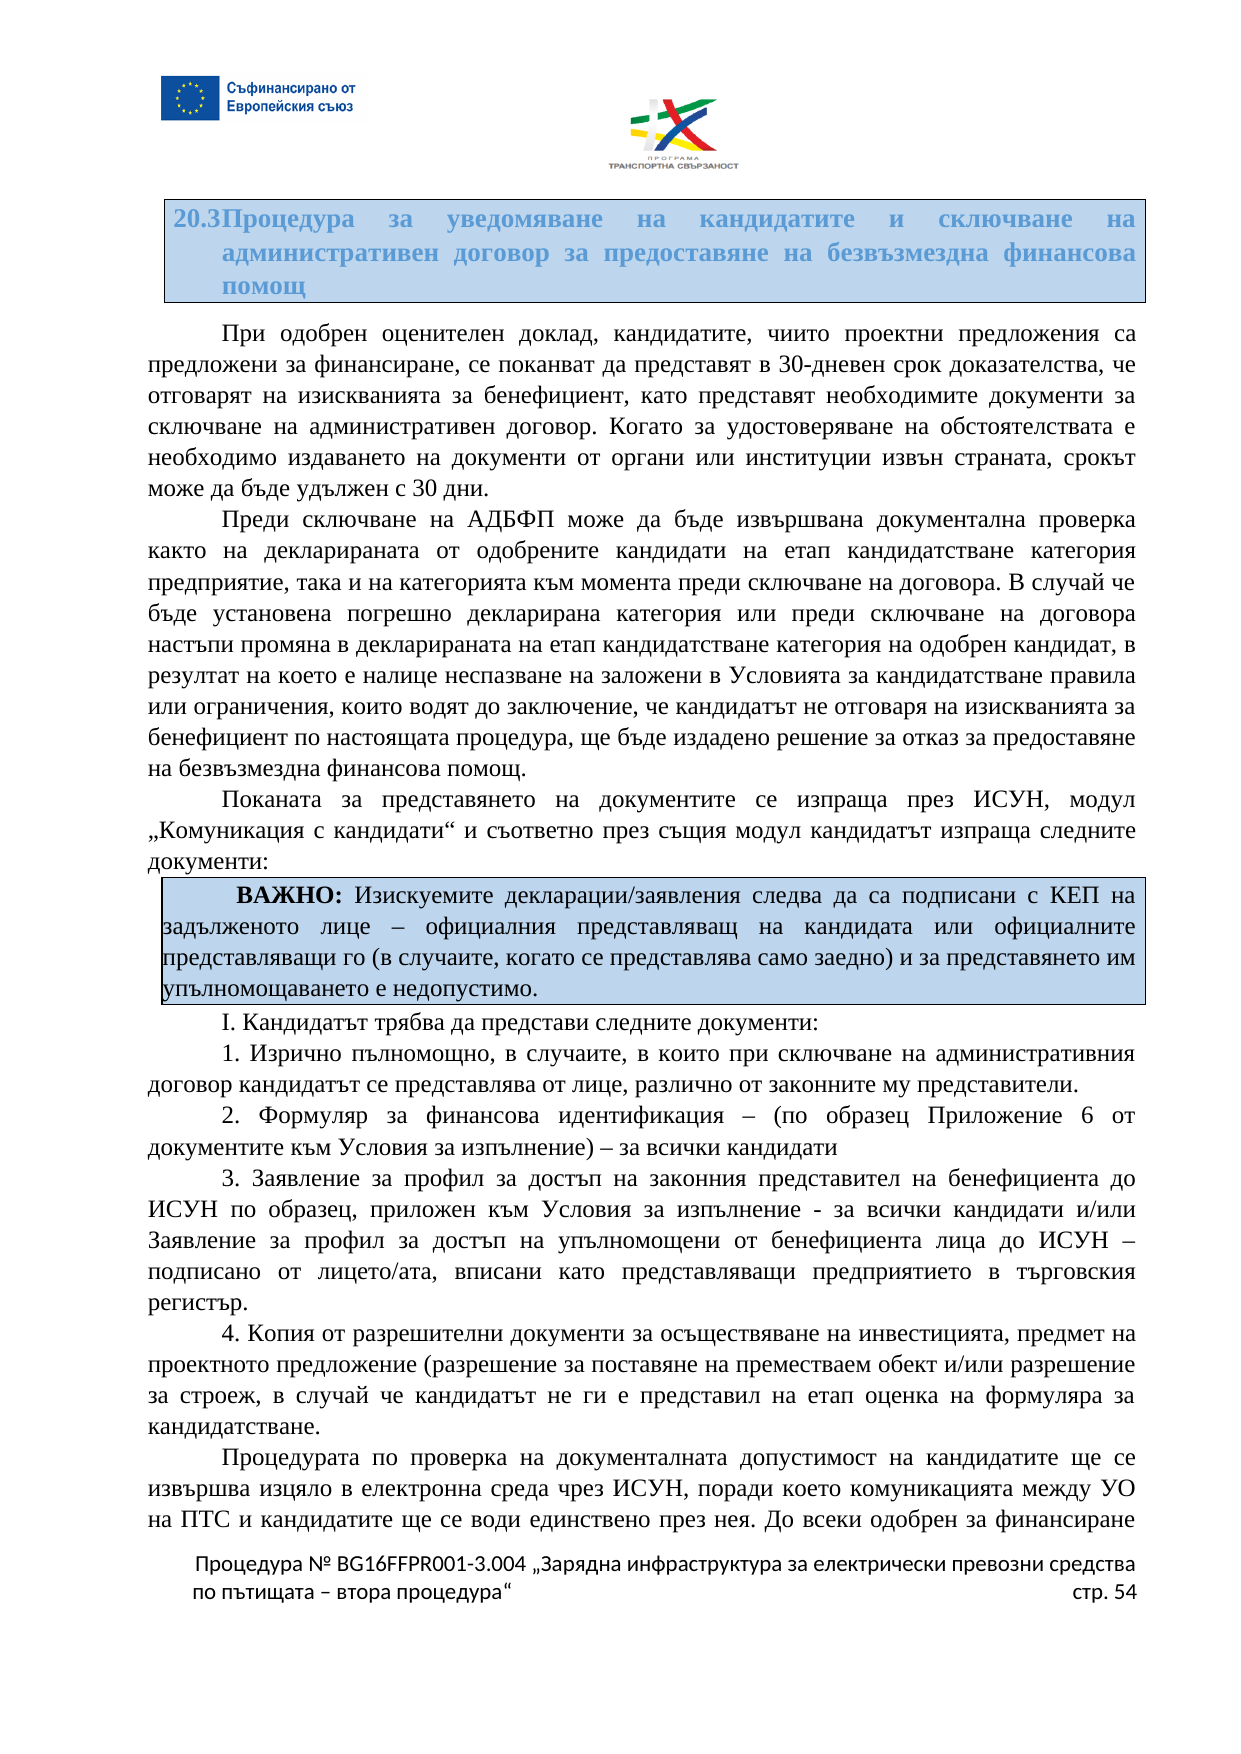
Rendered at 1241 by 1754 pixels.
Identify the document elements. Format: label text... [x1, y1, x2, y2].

list 2. Формуляр за финансова идентификация – (по образец Приложение 6 от документите към Условия за изпълнение) – за всички кандидати [148, 1101, 1137, 1160]
list Поканата за представянето на документите се изпраща през ИСУН, модул „Комуникация с кандидати“ и съответно през същия модул кандидатът изпраща следните документи: [148, 784, 1137, 875]
list 3. Заявление за профил за достъп на законния представител на бенефициента до ИСУН по образец, приложен към Условия за изпълнение - за всички кандидати и/или Заявление за профил за достъп на упълномощени от бенефициента лица до ИСУН – подписано от лицето/ата, вписани като представляващи предприятието в търговския регистър. [148, 1163, 1137, 1316]
list При одобрен оценителен доклад, кандидатите, чиито проектни предложения са предложени за финансиране, се поканват да представят в 30-дневен срок доказателства, че отговарят на изискванията за бенефициент, като представят необходимите документи за сключване на административен договор. Когато за удостоверяване на обстоятелствата е необходимо издаването на документи от органи или институции извън страната, срокът може да бъде удължен с 30 дни. [148, 318, 1137, 502]
list ВАЖНО: Изискуемите декларации/заявления следва да са подписани с КЕП на задълженото лице – официалния представляващ на кандидата или официалните представляващи го (в случаите, когато се представлява само заедно) и за представянето им упълномощаването е недопустимо. [163, 878, 1145, 1004]
list Преди сключване на АДБФП може да бъде извършвана документална проверка както на декларираната от одобрените кандидати на етап кандидатстване категория предприятие, така и на категорията към момента преди сключване на договора. В случай че бъде установена погрешно декларирана категория или преди сключване на договора настъпи промяна в декларираната на етап кандидатстване категория на одобрен кандидат, в резултат на което е налице неспазване на заложени в Условията за кандидатстване правила или ограничения, които водят до заключение, че кандидатът не отговаря на изискванията за бенефициент по настоящата процедура, ще бъде издадено решение за отказ за предоставяне на безвъзмездна финансова помощ. [148, 504, 1137, 782]
subtitle Процедура за уведомяване на кандидатите и сключване на административен договор за предоставяне на безвъзмездна финансова помощ [165, 200, 1145, 302]
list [148, 1442, 1137, 1533]
picture [158, 73, 368, 123]
list 1. Изрично пълномощно, в случаите, в които при сключване на административния договор кандидатът се представлява от лице, различно от законните му представители. [148, 1038, 1137, 1098]
list I. Кандидатът трябва да представи следните документи: [148, 1007, 1137, 1036]
list 4. Копия от разрешителни документи за осъществяване на инвестицията, предмет на проектното предложение (разрешение за поставяне на преместваем обект и/или разрешение за строеж, в случай че кандидатът не ги е представил на етап оценка на формуляра за кандидатстване. [148, 1318, 1137, 1440]
